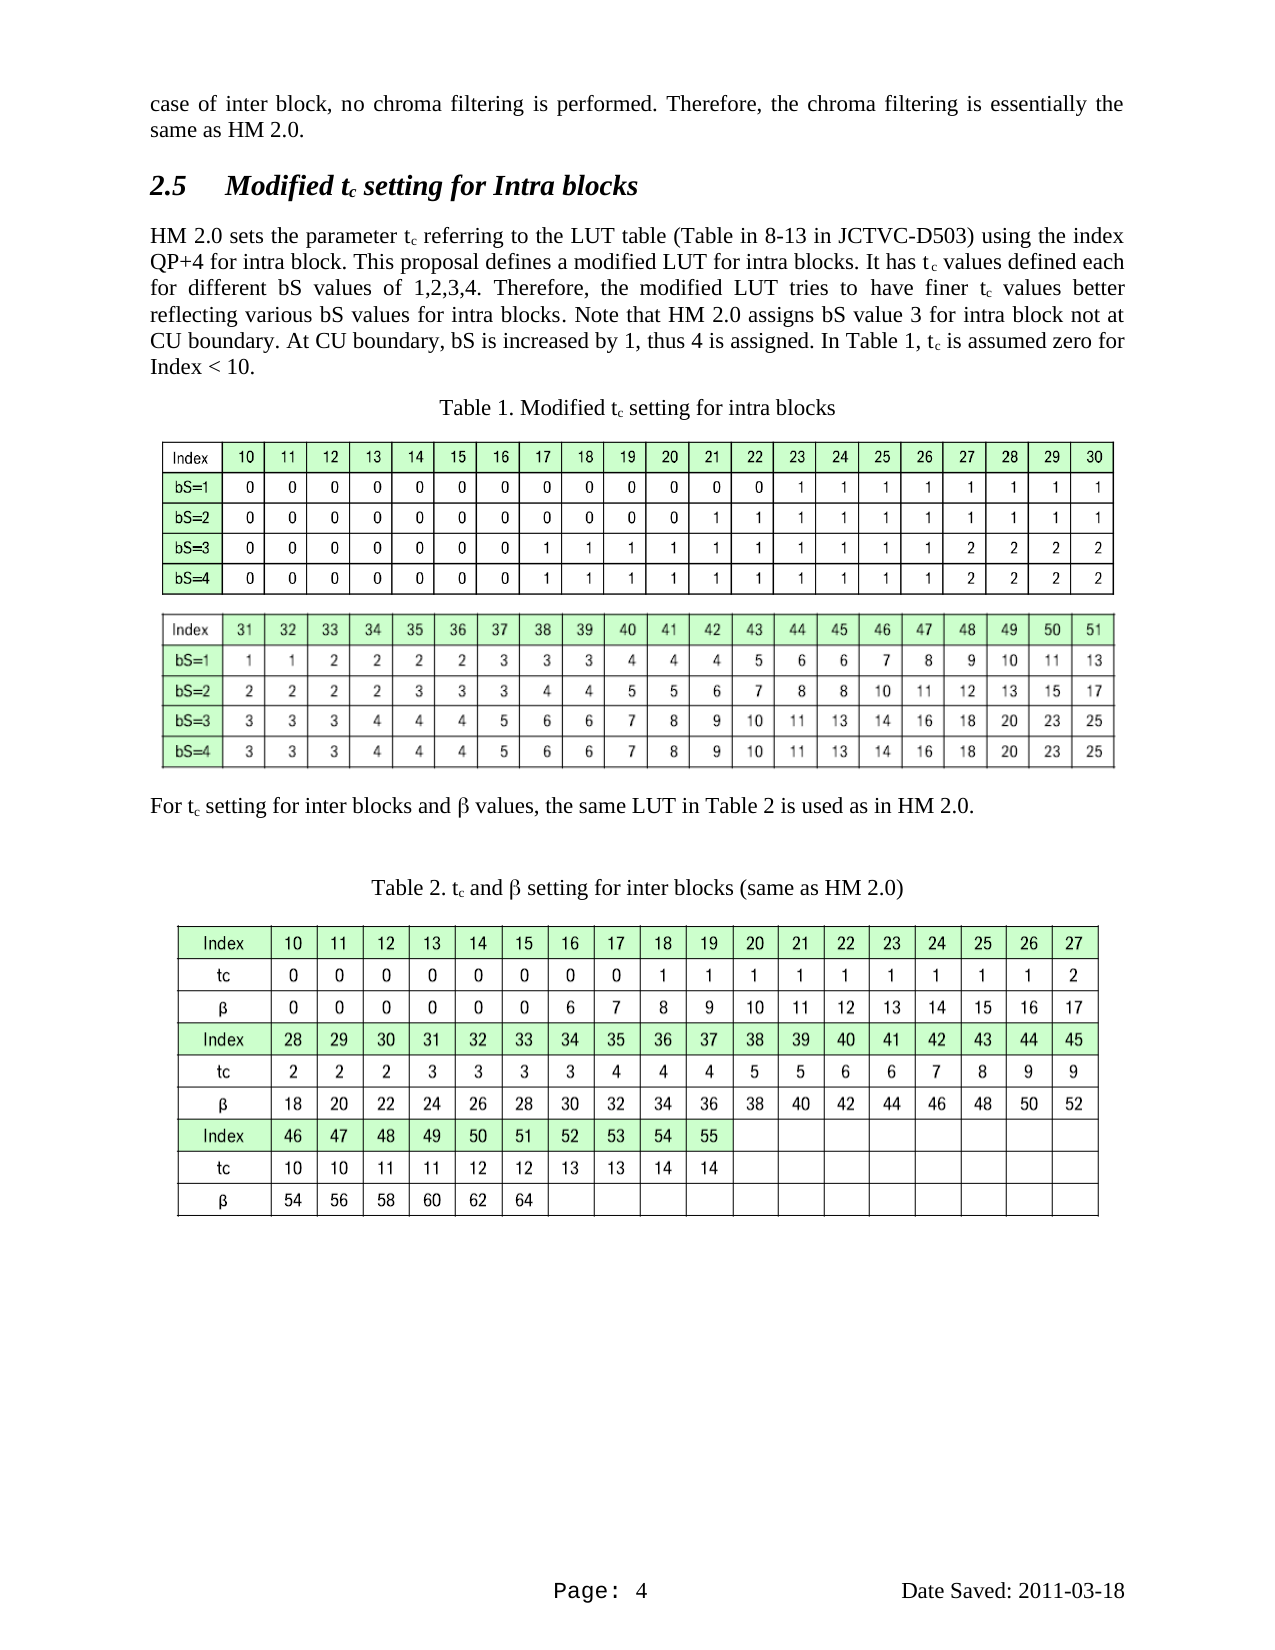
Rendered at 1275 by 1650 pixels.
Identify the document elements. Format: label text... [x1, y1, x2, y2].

text HM 2.0 sets the parameter tc referring to the LUT table (Table in 8-13 in JCTVC-D503) using the index QP+4 for intra block. This proposal defines a modified LUT for intra blocks. It has tc values defined each for different bS values of 1,2,3,4. Therefore, the modified LUT tries to have finer tc values better reflecting various bS values for intra blocks. Note that HM 2.0 assigns bS value 3 for intra block not at CU boundary. At CU boundary, bS is increased by 1, thus 4 is assigned. In Table 1, tc is assumed zero for Index < 10. [150, 222, 1125, 380]
text Table 1. Modified tc setting for intra blocks [150, 394, 1125, 420]
picture [150, 434, 1126, 779]
picture [166, 914, 1109, 1227]
text For tc setting for inter blocks and  values, the same LUT in Table 2 is used as in HM 2.0. [150, 793, 1125, 819]
subtitle Modified tc setting for Intra blocks [150, 168, 1125, 201]
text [150, 90, 1125, 143]
text Table 2. tc and  setting for inter blocks (same as HM 2.0) [150, 874, 1125, 900]
